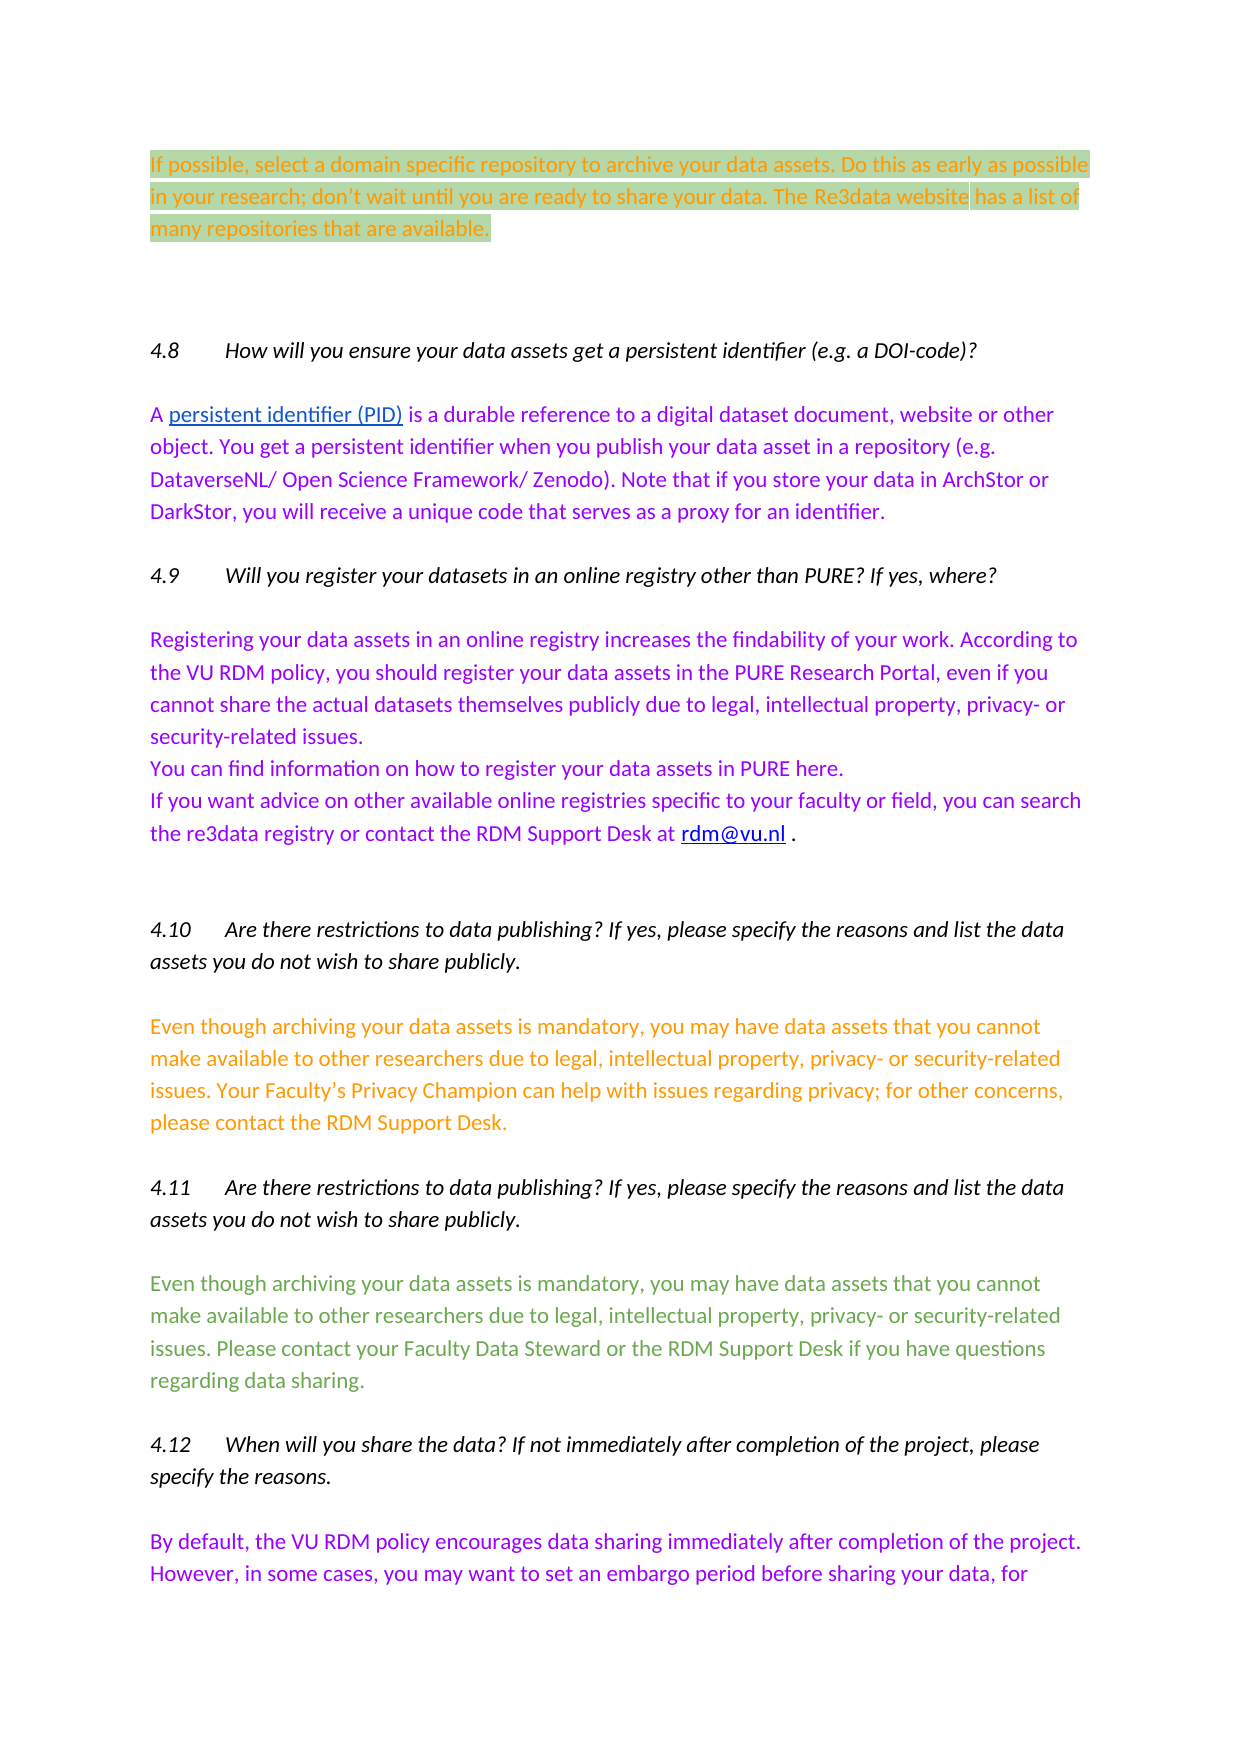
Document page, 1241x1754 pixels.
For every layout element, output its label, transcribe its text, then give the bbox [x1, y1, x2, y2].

text If possible, select a domain specific repository to archive your data assets. Do this as early as possible in your research; don’t wait until you are ready to share your data. The Re3data website has a list of many repositories that are available. [150, 178, 1090, 242]
text A persistent identifier (PID) is a durable reference to a digital dataset document, website or other object. You get a persistent identifier when you publish your data asset in a repository (e.g. DataverseNL/ Open Science Framework/ Zenodo). Note that if you store your data in ArchStor or DarkStor, you will receive a unique code that serves as a proxy for an identifier. [150, 400, 1090, 525]
subtitle 4.9 Will you register your datasets in an online registry other than PURE? If yes, where? [150, 561, 1090, 589]
text Even though archiving your data assets is mandatory, you may have data assets that you cannot make available to other researchers due to legal, intellectual property, privacy- or security-related issues. Please contact your Faculty Data Steward or the RDM Support Desk if you have questions regarding data sharing. [150, 1269, 1090, 1394]
text Even though archiving your data assets is mandatory, you may have data assets that you cannot make available to other researchers due to legal, intellectual property, privacy- or security-related issues. Your Faculty’s Privacy Champion can help with issues regarding privacy; for other concerns, please contact the RDM Support Desk. [150, 1012, 1090, 1136]
text Registering your data assets in an online registry increases the findability of your work. According to the VU RDM policy, you should register your data assets in the PURE Research Portal, even if you cannot share the actual datasets themselves publicly due to legal, intellectual property, privacy- or security-related issues. [150, 626, 1090, 750]
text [150, 1527, 1090, 1587]
subtitle 4.8 How will you ensure your data assets get a persistent identifier (e.g. a DOI-code)? [150, 336, 1090, 364]
text You can find information on how to register your data assets in PURE here. [150, 754, 1090, 782]
subtitle 4.12 When will you share the data? If not immediately after completion of the project, please specify the reasons. [150, 1430, 1090, 1491]
subtitle 4.11 Are there restrictions to data publishing? If yes, please specify the reasons and list the data assets you do not wish to share publicly. [150, 1173, 1090, 1233]
text If you want advice on other available online registries specific to your faculty or field, you can search the re3data registry or contact the RDM Support Desk at rdm@vu.nl . [150, 787, 1090, 847]
subtitle 4.10 Are there restrictions to data publishing? If yes, please specify the reasons and list the data assets you do not wish to share publicly. [150, 915, 1090, 976]
